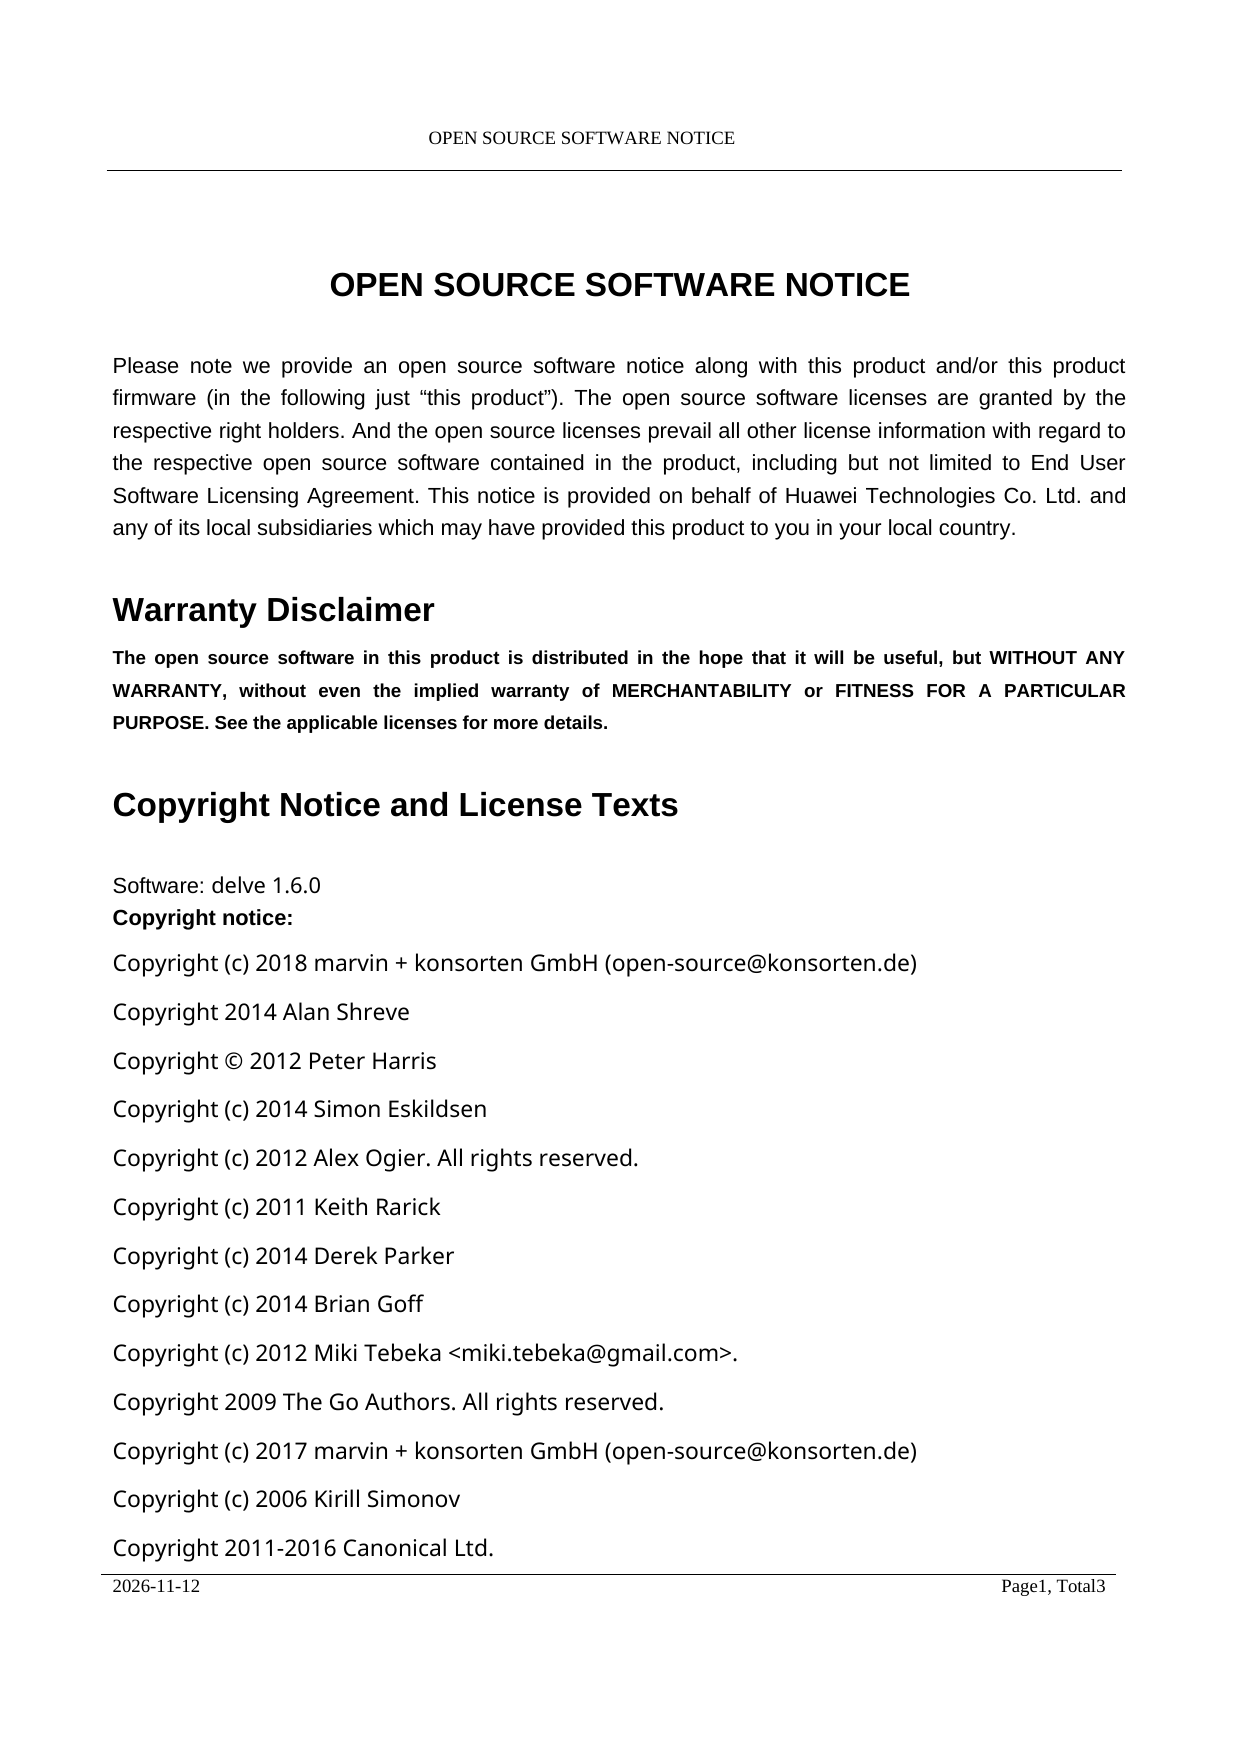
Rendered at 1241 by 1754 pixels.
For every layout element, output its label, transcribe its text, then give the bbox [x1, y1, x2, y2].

text Copyright Notice and License Texts [112, 771, 1128, 836]
text Please note we provide an open source software notice along with this product and/or this product firmware (in the following just “this product”). The open source software licenses are granted by the respective right holders. And the open source licenses prevail all other license information with regard to the respective open source software contained in the product, including but not limited to End User Software Licensing Agreement. This notice is provided on behalf of Huawei Technologies Co. Ltd. and any of its local subsidiaries which may have provided this product to you in your local country. [112, 349, 1128, 544]
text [112, 947, 1128, 1564]
text Copyright notice: [112, 901, 1128, 934]
text OPEN SOURCE SOFTWARE NOTICE [112, 251, 1128, 316]
text Warranty Disclaimer [112, 576, 1128, 641]
text Software: delve 1.6.0 [112, 869, 1128, 901]
text The open source software in this product is distributed in the hope that it will be useful, but WITHOUT ANY WARRANTY, without even the implied warranty of MERCHANTABILITY or FITNESS FOR A PARTICULAR PURPOSE. See the applicable licenses for more details. [112, 641, 1128, 739]
